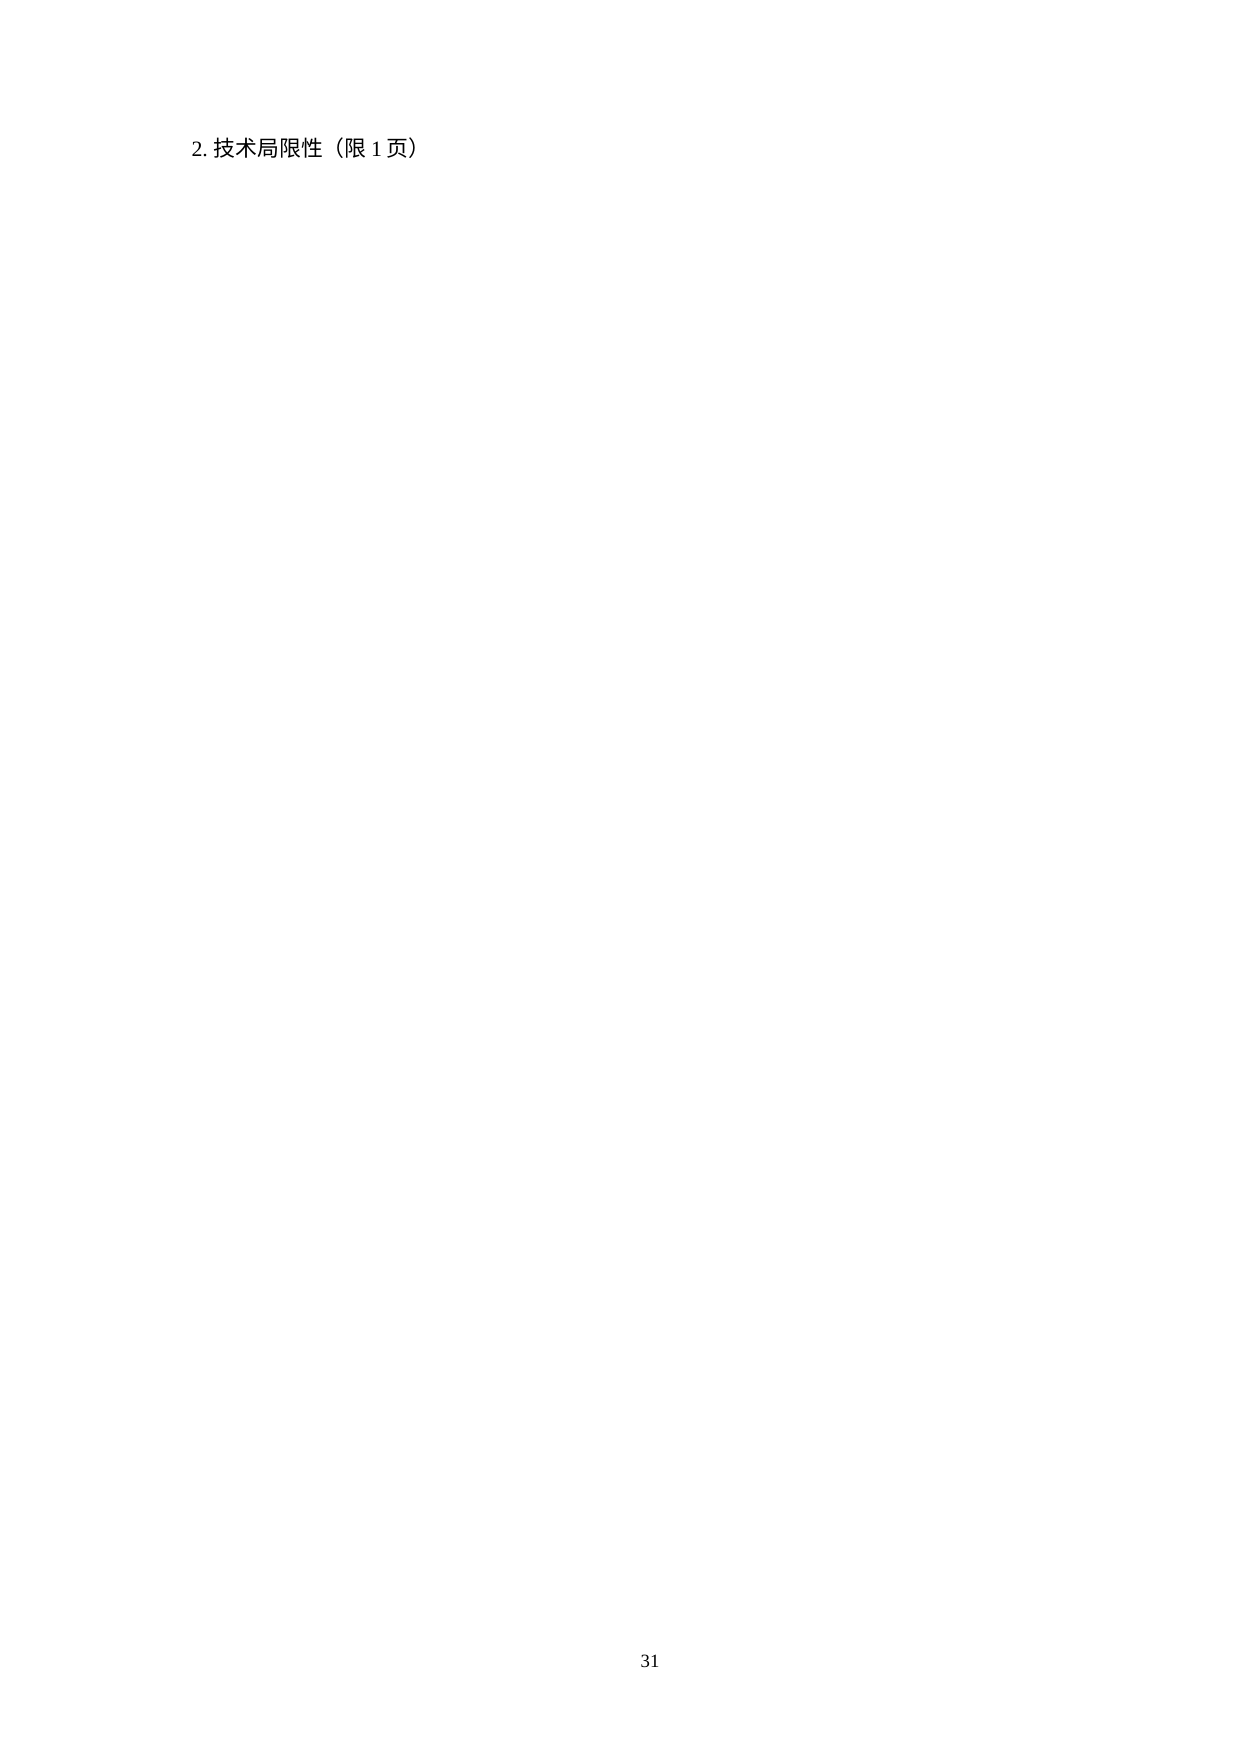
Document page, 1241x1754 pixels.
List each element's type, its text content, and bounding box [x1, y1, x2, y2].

text 2. 技术局限性（限1页） [148, 131, 1152, 163]
